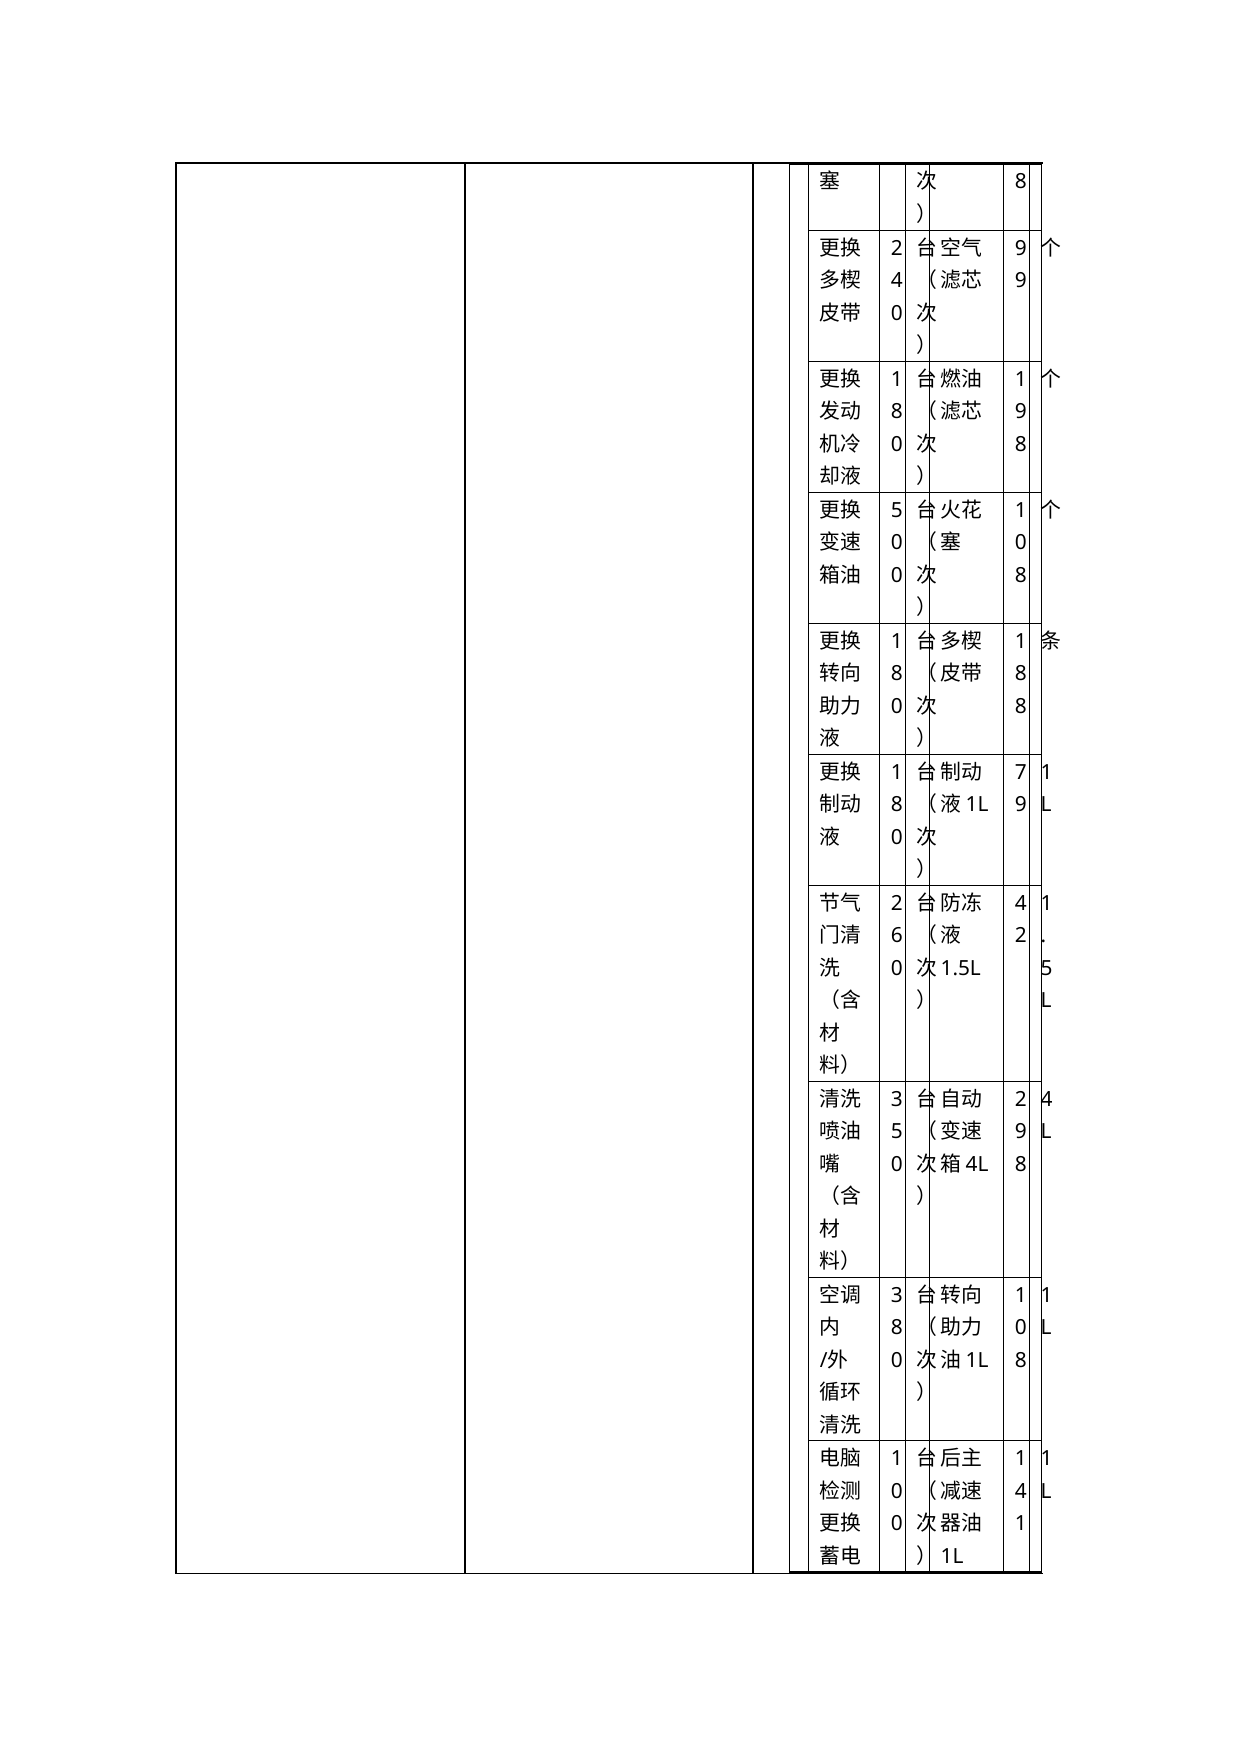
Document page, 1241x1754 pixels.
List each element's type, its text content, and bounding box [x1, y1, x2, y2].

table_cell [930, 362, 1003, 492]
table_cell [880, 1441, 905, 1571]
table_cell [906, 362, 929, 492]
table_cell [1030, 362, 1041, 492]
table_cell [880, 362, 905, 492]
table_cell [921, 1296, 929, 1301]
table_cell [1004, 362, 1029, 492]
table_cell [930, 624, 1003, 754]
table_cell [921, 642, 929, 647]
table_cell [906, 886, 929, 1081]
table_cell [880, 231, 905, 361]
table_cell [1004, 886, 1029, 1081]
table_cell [790, 165, 808, 1571]
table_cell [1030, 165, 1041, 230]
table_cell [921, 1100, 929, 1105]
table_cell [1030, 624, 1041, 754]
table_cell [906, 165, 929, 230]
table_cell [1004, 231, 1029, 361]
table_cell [754, 164, 789, 1572]
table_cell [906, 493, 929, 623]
table_cell ★ [177, 164, 464, 1572]
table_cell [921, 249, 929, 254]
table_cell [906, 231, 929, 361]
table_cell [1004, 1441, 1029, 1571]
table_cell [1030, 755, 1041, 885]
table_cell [930, 1278, 1003, 1440]
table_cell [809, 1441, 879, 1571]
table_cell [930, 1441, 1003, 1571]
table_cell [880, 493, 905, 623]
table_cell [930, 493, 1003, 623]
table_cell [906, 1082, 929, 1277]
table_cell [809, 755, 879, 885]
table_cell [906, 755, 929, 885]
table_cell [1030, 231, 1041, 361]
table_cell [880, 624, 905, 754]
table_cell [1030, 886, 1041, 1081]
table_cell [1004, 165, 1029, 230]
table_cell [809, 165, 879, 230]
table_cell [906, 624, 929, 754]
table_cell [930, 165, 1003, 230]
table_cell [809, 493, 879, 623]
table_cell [809, 1278, 879, 1440]
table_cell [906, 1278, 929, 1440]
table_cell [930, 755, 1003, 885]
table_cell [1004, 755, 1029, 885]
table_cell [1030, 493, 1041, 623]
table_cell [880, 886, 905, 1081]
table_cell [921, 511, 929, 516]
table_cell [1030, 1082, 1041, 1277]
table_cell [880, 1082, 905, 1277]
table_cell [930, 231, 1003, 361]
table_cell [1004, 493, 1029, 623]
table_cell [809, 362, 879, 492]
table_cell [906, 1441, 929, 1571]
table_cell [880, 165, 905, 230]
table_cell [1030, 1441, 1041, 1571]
table_cell 1 [466, 164, 752, 1572]
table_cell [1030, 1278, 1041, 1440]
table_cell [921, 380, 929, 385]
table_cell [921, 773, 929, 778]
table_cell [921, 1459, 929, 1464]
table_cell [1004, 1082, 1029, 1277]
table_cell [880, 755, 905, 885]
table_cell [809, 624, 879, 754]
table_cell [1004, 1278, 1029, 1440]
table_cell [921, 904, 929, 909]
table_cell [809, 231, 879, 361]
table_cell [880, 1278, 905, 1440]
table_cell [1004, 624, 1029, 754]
